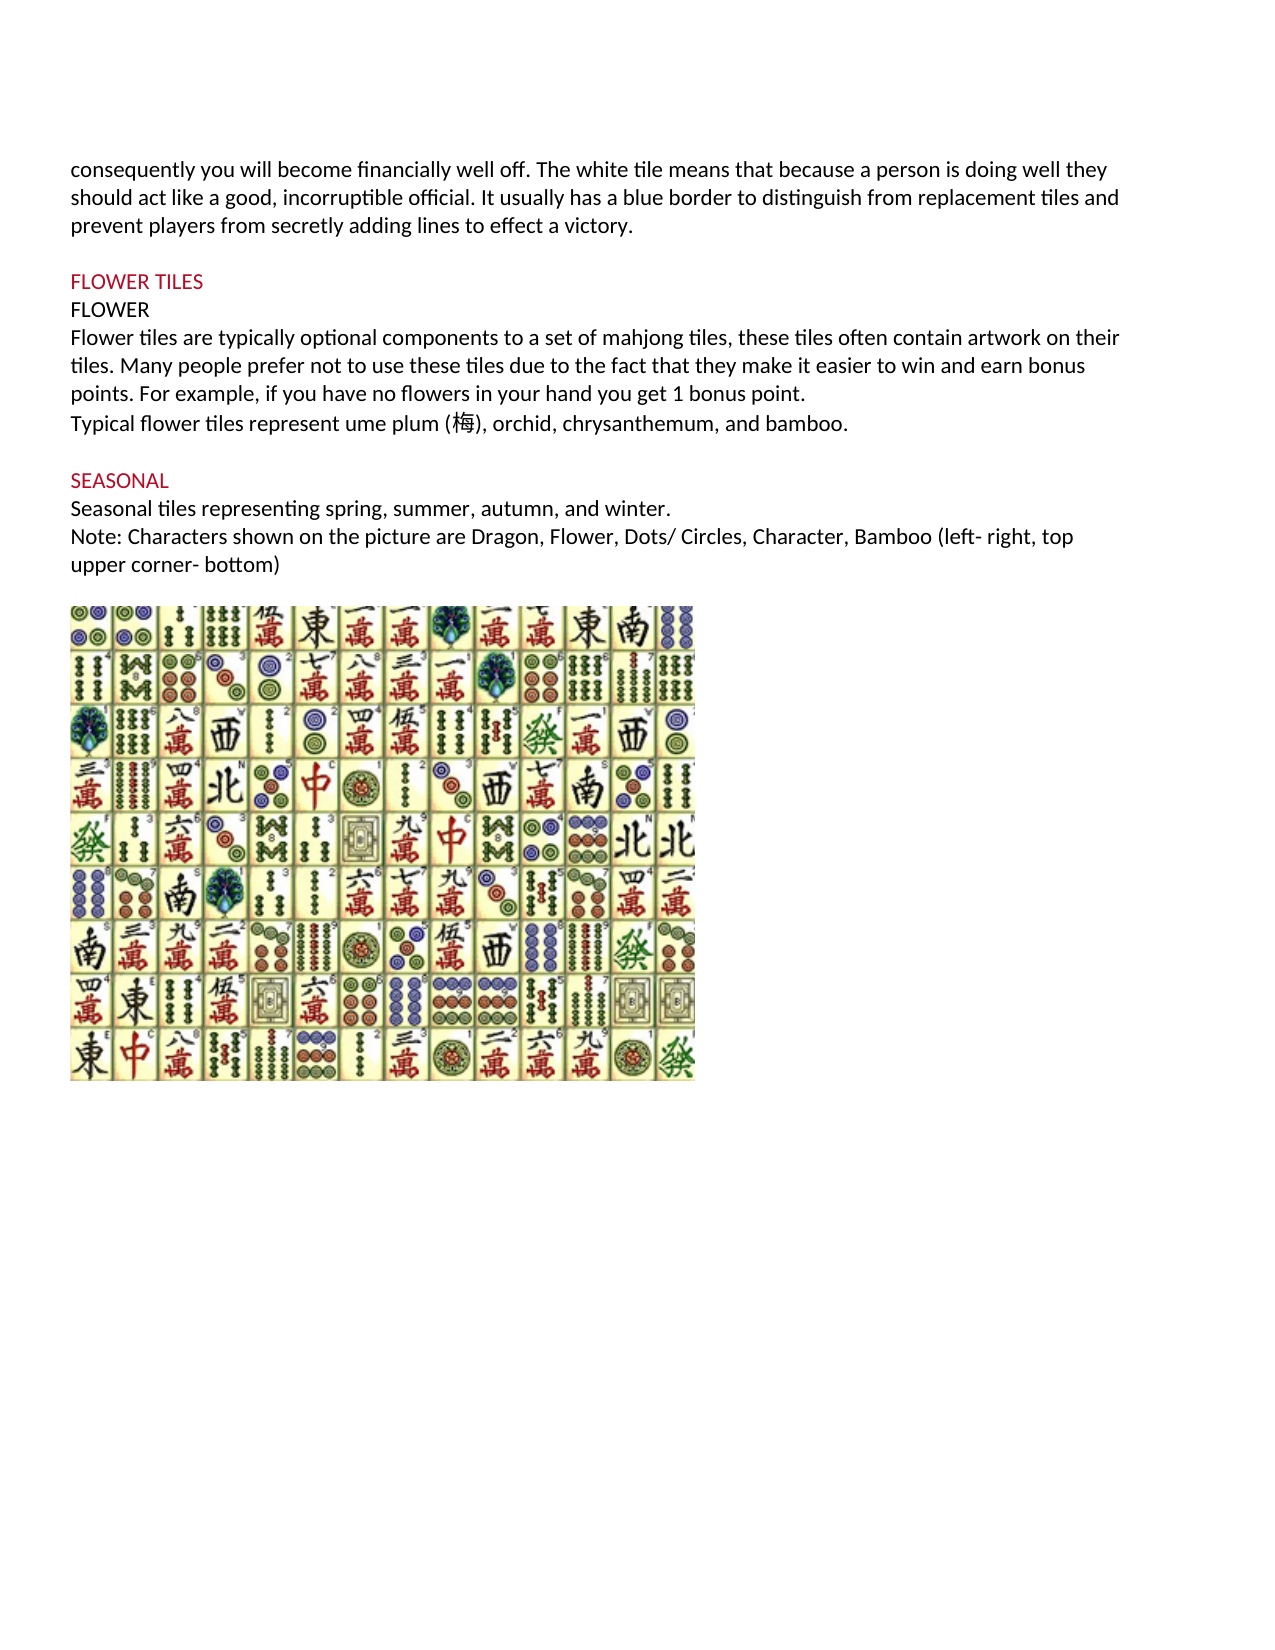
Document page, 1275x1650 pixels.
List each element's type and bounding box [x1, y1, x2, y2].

picture [70, 606, 695, 1081]
table_cell [66, 150, 1275, 1086]
